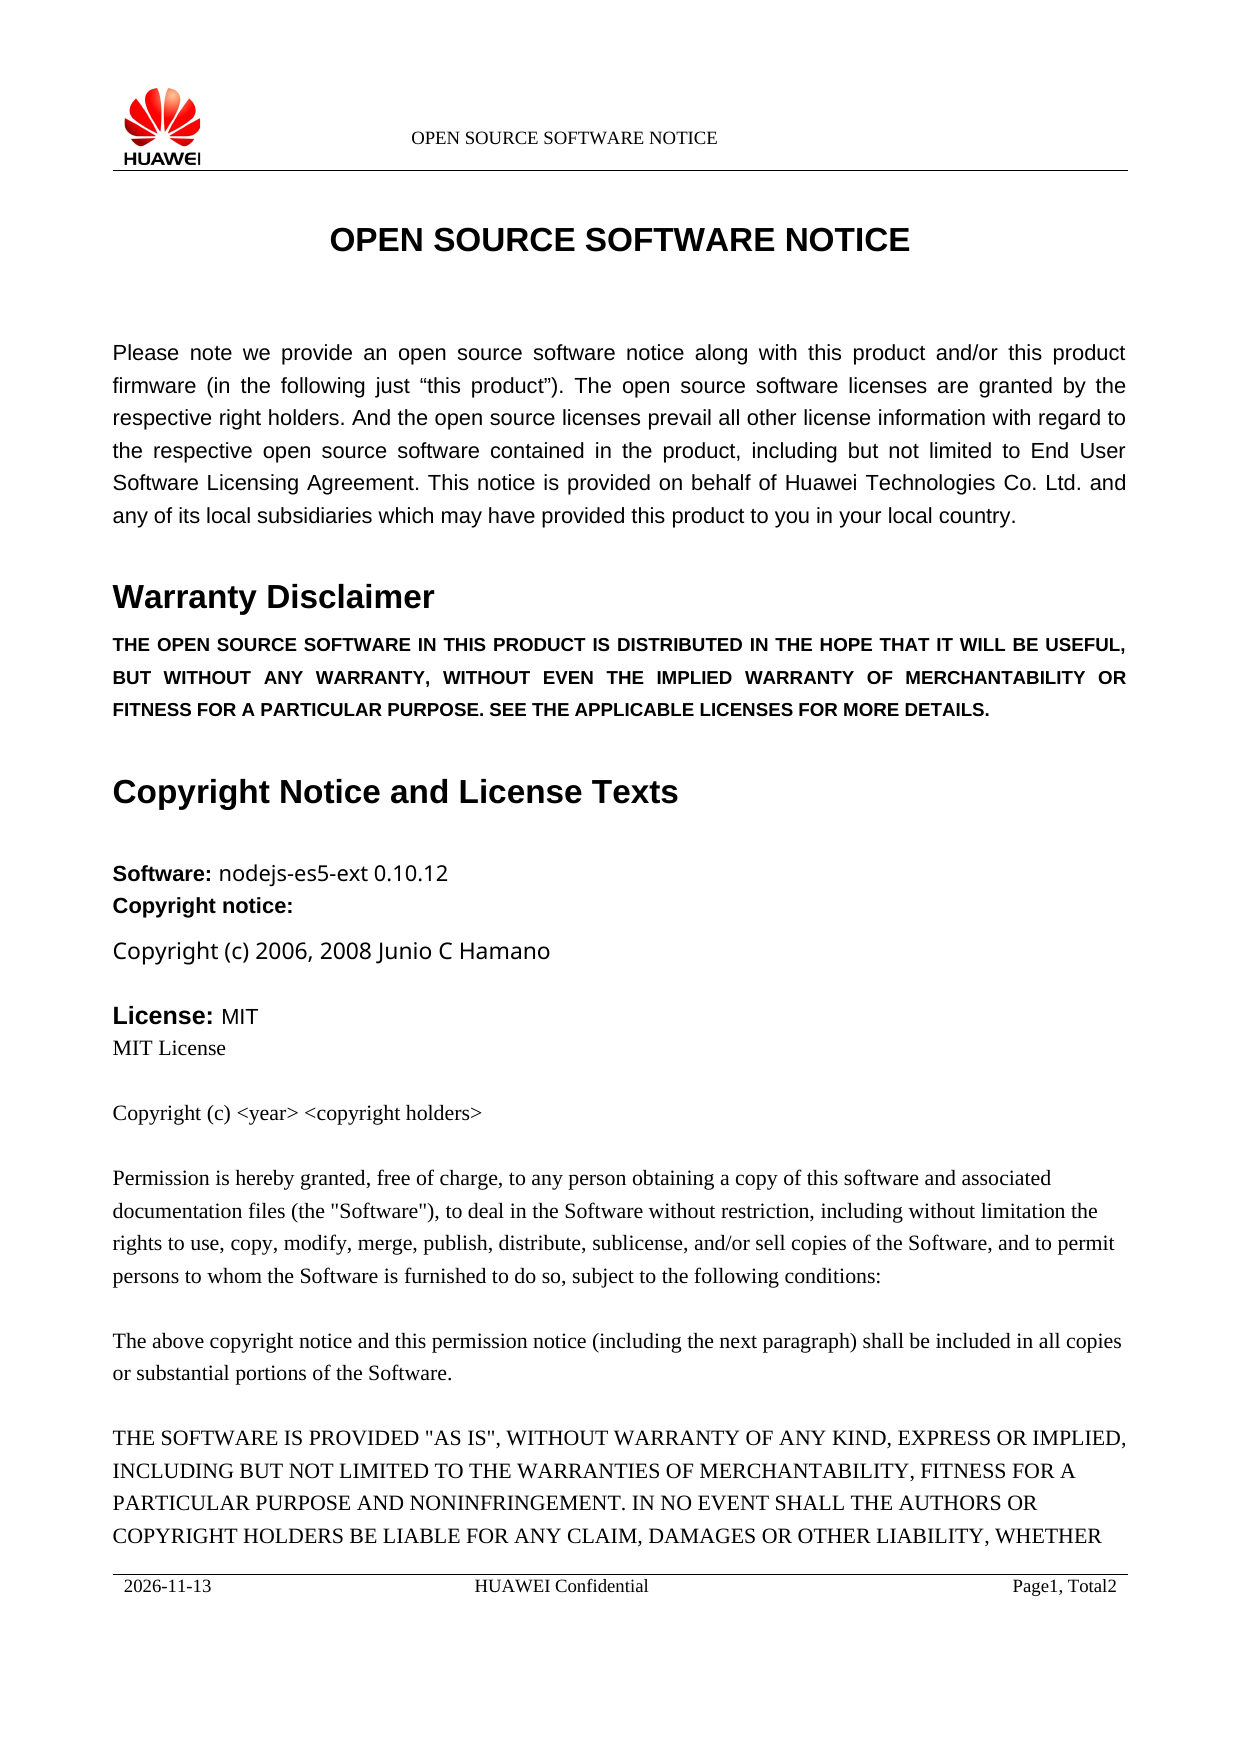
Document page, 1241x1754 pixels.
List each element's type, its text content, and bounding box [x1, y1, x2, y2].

text Warranty Disclaimer [112, 564, 1128, 629]
title Software: nodejs-es5-ext 0.10.12 [112, 856, 1128, 889]
text Copyright notice: [112, 889, 1128, 921]
text Please note we provide an open source software notice along with this product and/or this product firmware (in the following just “this product”). The open source software licenses are granted by the respective right holders. And the open source licenses prevail all other license information with regard to the respective open source software contained in the product, including but not limited to End User Software Licensing Agreement. This notice is provided on behalf of Huawei Technologies Co. Ltd. and any of its local subsidiaries which may have provided this product to you in your local country. [112, 336, 1128, 531]
text Copyright Notice and License Texts [112, 759, 1128, 824]
text OPEN SOURCE SOFTWARE NOTICE [112, 206, 1128, 271]
text Copyright (c) 2006, 2008 Junio C Hamano [112, 934, 1128, 999]
picture [124, 88, 201, 165]
text The open source software in this product is distributed in the hope that it will be useful, but WITHOUT ANY WARRANTY, without even the implied warranty of MERCHANTABILITY or FITNESS FOR A PARTICULAR PURPOSE. See the applicable licenses for more details. [112, 629, 1128, 726]
text License: MIT [112, 999, 1128, 1031]
